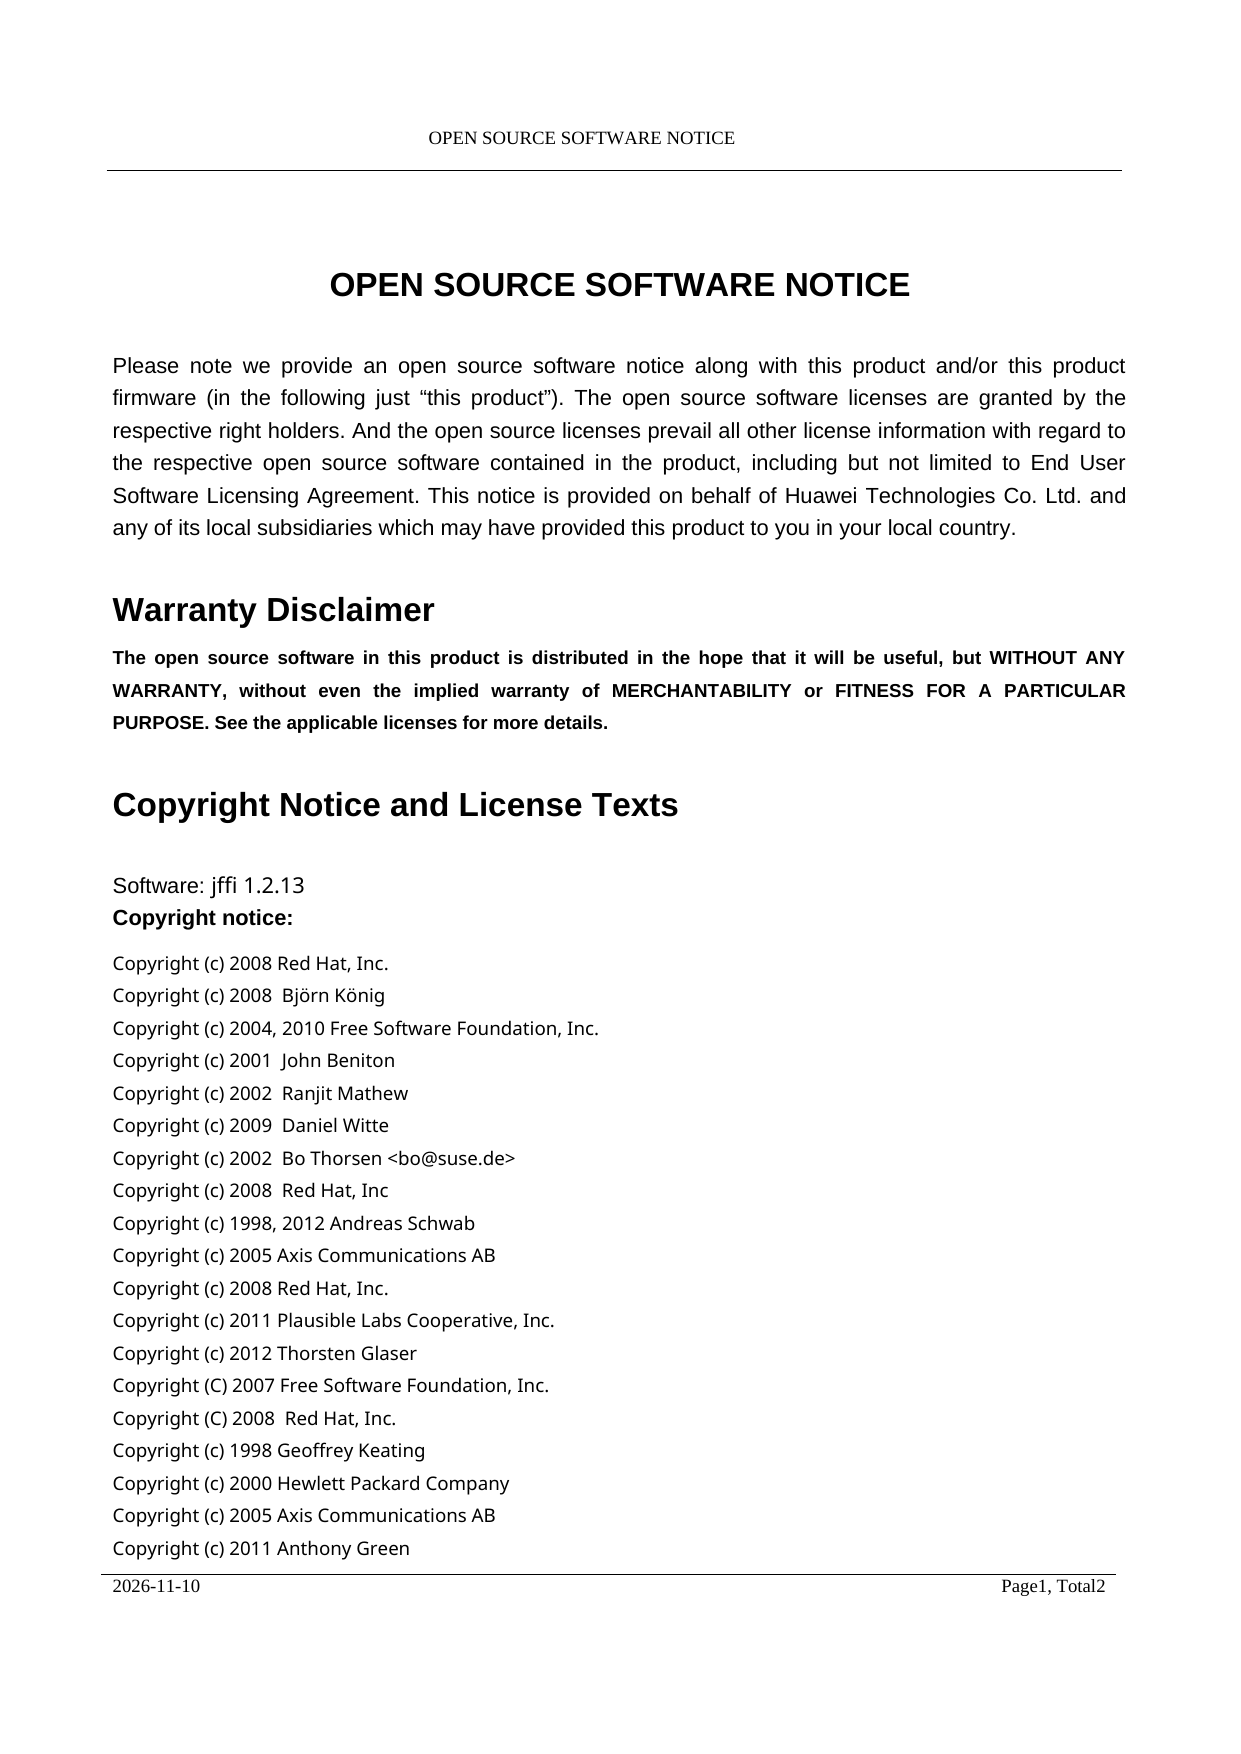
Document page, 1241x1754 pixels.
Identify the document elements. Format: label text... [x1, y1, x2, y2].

text Copyright (c) 2008 Björn König [112, 979, 1128, 1012]
text Copyright (c) 2012 Thorsten Glaser [112, 1337, 1128, 1369]
text Copyright (c) 2009 Daniel Witte [112, 1109, 1128, 1142]
text Copyright (c) 2004, 2010 Free Software Foundation, Inc. [112, 1012, 1128, 1044]
text Copyright notice: [112, 901, 1128, 934]
text Warranty Disclaimer [112, 576, 1128, 641]
text Copyright (c) 2011 Anthony Green [112, 1532, 1128, 1564]
text Software: jffi 1.2.13 [112, 869, 1128, 901]
text Copyright (c) 2008 Red Hat, Inc. [112, 947, 1128, 979]
text Copyright (c) 2011 Plausible Labs Cooperative, Inc. [112, 1304, 1128, 1337]
text Copyright (c) 2000 Hewlett Packard Company [112, 1467, 1128, 1499]
text Please note we provide an open source software notice along with this product and/or this product firmware (in the following just “this product”). The open source software licenses are granted by the respective right holders. And the open source licenses prevail all other license information with regard to the respective open source software contained in the product, including but not limited to End User Software Licensing Agreement. This notice is provided on behalf of Huawei Technologies Co. Ltd. and any of its local subsidiaries which may have provided this product to you in your local country. [112, 349, 1128, 544]
text Copyright (c) 2005 Axis Communications AB [112, 1499, 1128, 1532]
text Copyright (c) 2002 Bo Thorsen <bo@suse.de> [112, 1142, 1128, 1174]
text OPEN SOURCE SOFTWARE NOTICE [112, 251, 1128, 316]
text The open source software in this product is distributed in the hope that it will be useful, but WITHOUT ANY WARRANTY, without even the implied warranty of MERCHANTABILITY or FITNESS FOR A PARTICULAR PURPOSE. See the applicable licenses for more details. [112, 641, 1128, 739]
text Copyright (C) 2008 Red Hat, Inc. [112, 1402, 1128, 1434]
text Copyright (c) 2001 John Beniton [112, 1044, 1128, 1077]
text Copyright Notice and License Texts [112, 771, 1128, 836]
text Copyright (c) 1998, 2012 Andreas Schwab [112, 1207, 1128, 1239]
text Copyright (c) 2008 Red Hat, Inc. [112, 1272, 1128, 1304]
text Copyright (C) 2007 Free Software Foundation, Inc. [112, 1369, 1128, 1402]
text Copyright (c) 2005 Axis Communications AB [112, 1239, 1128, 1272]
text Copyright (c) 2008 Red Hat, Inc [112, 1174, 1128, 1207]
text Copyright (c) 1998 Geoffrey Keating [112, 1434, 1128, 1467]
text Copyright (c) 2002 Ranjit Mathew [112, 1077, 1128, 1109]
